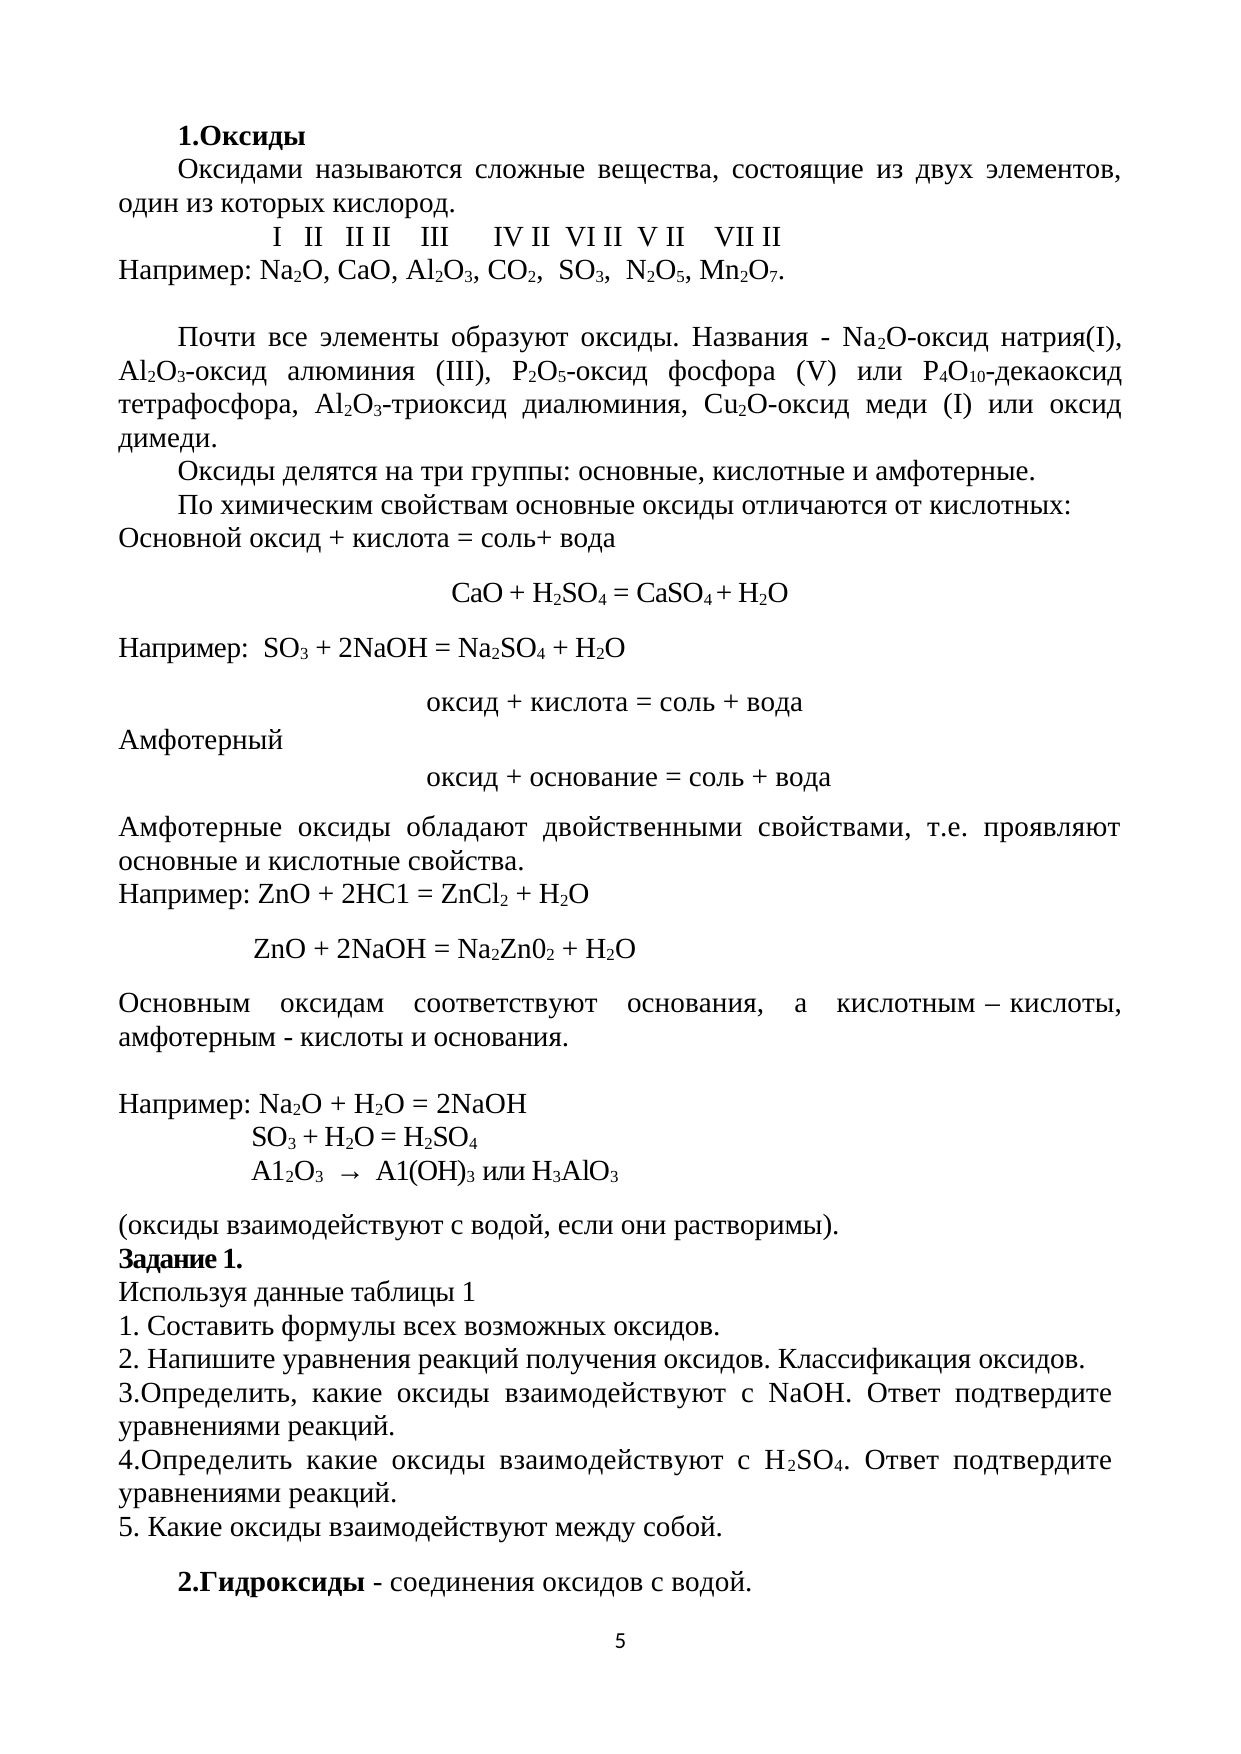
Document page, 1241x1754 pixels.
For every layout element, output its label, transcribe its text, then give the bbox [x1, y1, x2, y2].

text Основной оксид + кислота = соль+ вода [118, 521, 1122, 554]
text Используя данные таблицы 1 [118, 1274, 1122, 1308]
text 2.Гидроксиды - соединения оксидов с водой. [118, 1564, 1122, 1598]
text оксид + кислота = соль + вода [426, 684, 1122, 718]
text 1. Составить формулы всех возможных оксидов. [118, 1308, 1122, 1341]
text ZnO + 2NaOH = Na2Zn02 + H2O [118, 931, 1122, 964]
text Амфотерный [118, 722, 970, 755]
text (оксиды взаимодействуют с водой, если они растворимы). [118, 1207, 1122, 1241]
text Например: Na2O + Н2О = 2NaOH [118, 1086, 1122, 1119]
text 2. Напишите уравнения реакций получения оксидов. Классификация оксидов. [118, 1341, 1122, 1375]
text Например: SO3 + 2NaOН = Na2SO4 + Н2О [118, 630, 1122, 663]
text оксид + основание = соль + вода [426, 759, 970, 793]
text Почти все элементы образуют оксиды. Названия - Na2O-оксид натрия(I), Al2O3-оксид алюминия (III), Р2О5-оксид фосфора (V) или Р4О10-декаоксид тетрафосфора, Al2O3-триоксид диалюминия, Сu2O-оксид меди (I) или оксид димеди. [118, 319, 1122, 453]
text 4.Определить какие оксиды взаимодействуют с Н2SО4. Ответ подтвердите уравнениями реакций. [118, 1442, 1113, 1509]
text I II II II III IV II VI II V II VII II [118, 219, 1122, 252]
text Например: Na2O, CaO, Al2O3, CO2, SO3, N2O5, Mn2O7. [118, 252, 1122, 286]
text Оксиды делятся на три группы: основные, кислотные и амфотерные. [118, 453, 1122, 487]
text Амфотерные оксиды обладают двойственными свойствами, т.е. проявляют основные и кислотные свойства. [118, 809, 1122, 876]
text Основным оксидам соответствуют основания, а кислотным – кислоты, амфотерным - кислоты и основания. [118, 985, 1122, 1052]
text По химическим свойствам основные оксиды отличаются от кислотных: [118, 487, 1122, 521]
text 3.Определить, какие оксиды взаимодействуют с NaOH. Ответ подтвердите уравнениями реакций. [118, 1375, 1113, 1442]
text Оксидами называются сложные вещества, состоящие из двух элементов, один из которых кислород. [118, 152, 1122, 219]
text SO3 + Н2О = H2SO4 [118, 1119, 1122, 1153]
text Например: ZnO + 2НС1 = ZnCl2 + Н2О [118, 876, 1122, 910]
text 5. Какие оксиды взаимодействуют между собой. [118, 1509, 1122, 1543]
text СаО + H2SO4 = CaSO4 + Н2О [118, 576, 1122, 609]
text А12О3 → А1(ОН)3 или Н3АlO3 [118, 1153, 1122, 1186]
text Задание 1. [118, 1241, 1122, 1274]
text 1.Оксиды [118, 118, 1122, 152]
